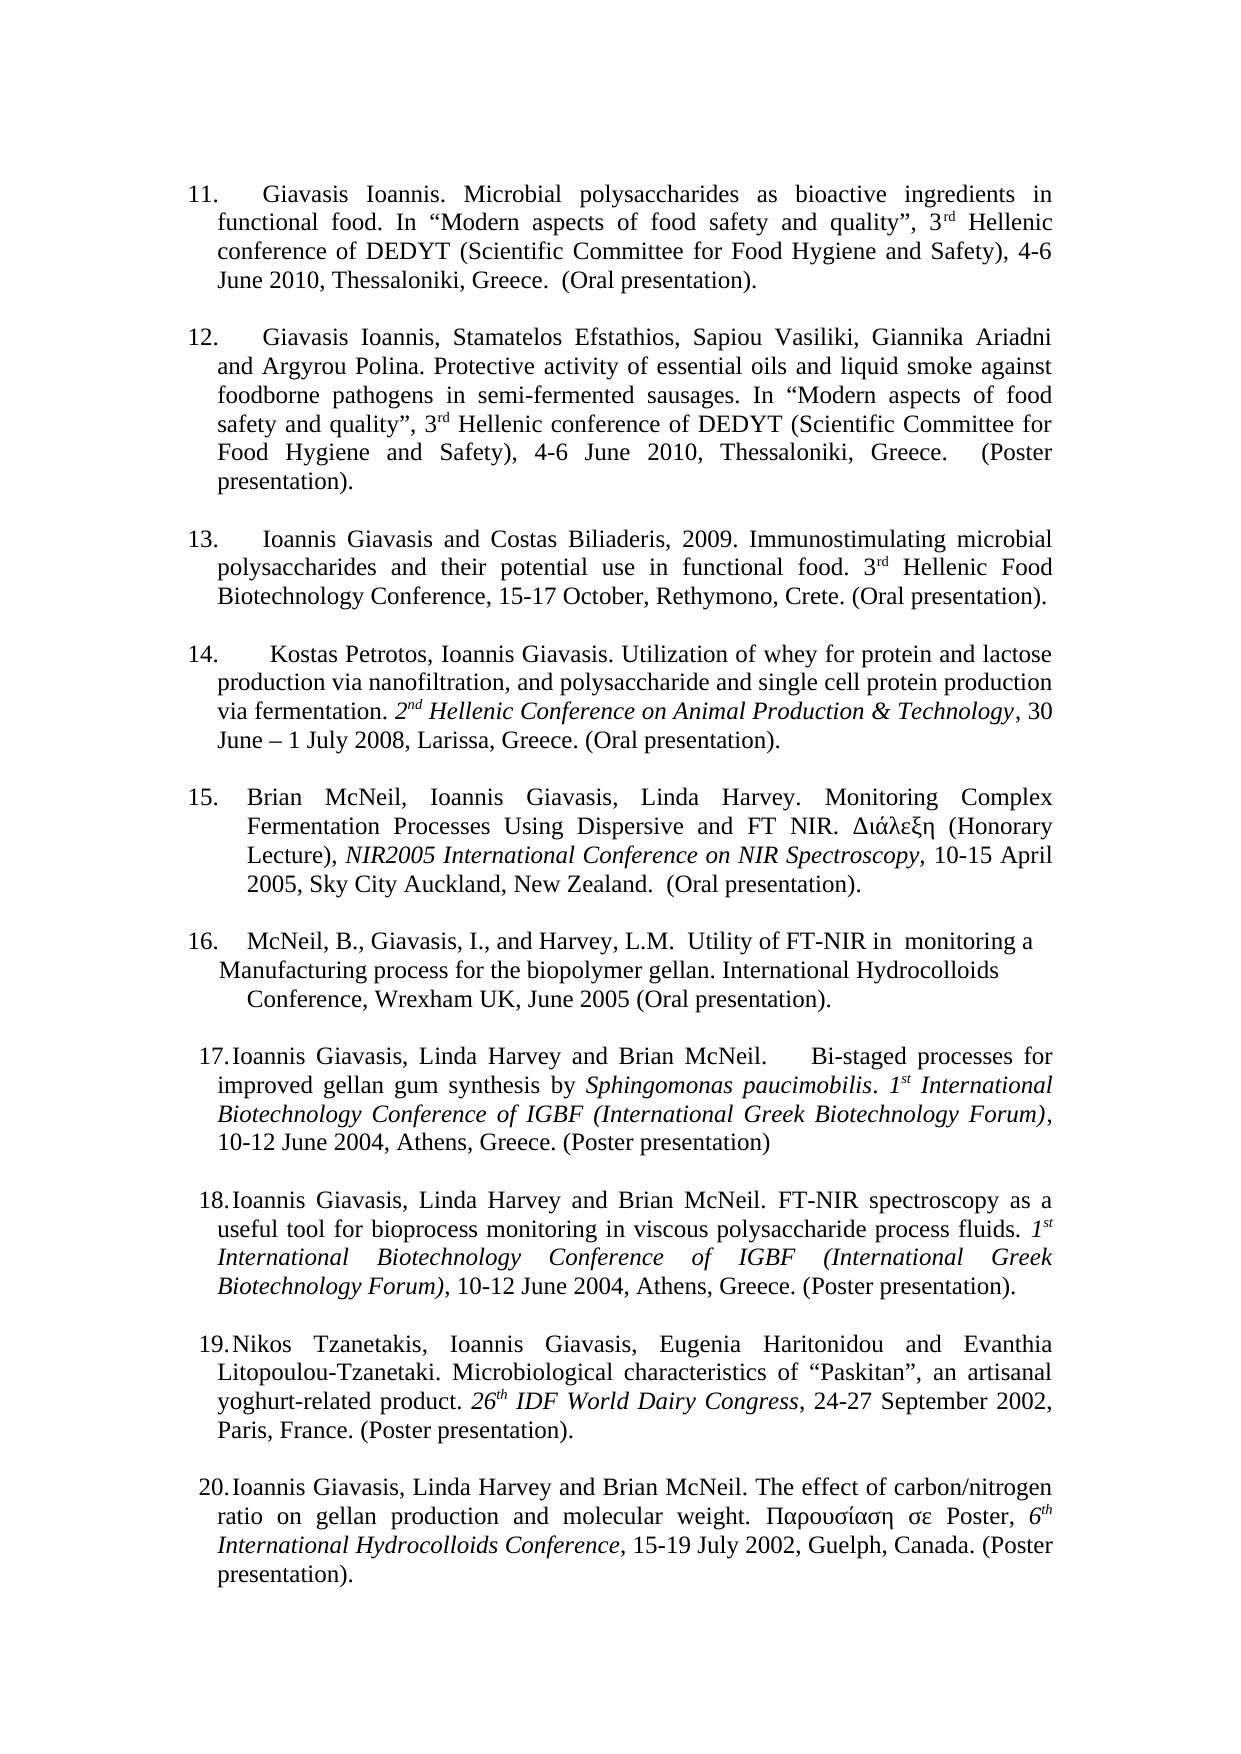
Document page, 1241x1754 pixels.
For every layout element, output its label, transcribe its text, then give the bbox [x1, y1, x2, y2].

list Ioannis Giavasis, Linda Harvey and Brian McNeil. The effect of carbon/nitrogen ratio on gellan production and molecular weight. Παρουσίαση σε Poster, 6th International Hydrocolloids Conference, 15-19 July 2002, Guelph, Canada. (Poster presentation). [198, 1472, 1053, 1587]
list Brian McNeil, Ioannis Giavasis, Linda Harvey. Monitoring Complex Fermentation Processes Using Dispersive and FT NIR. Διάλεξη (Honorary Lecture), NIR2005 International Conference on NIR Spectroscopy, 10-15 April 2005, Sky City Auckland, New Zealand. (Οral presentation). [187, 782, 1053, 897]
list Ioannis Giavasis and Costas Biliaderis, 2009. Ιmmunostimulating microbial polysaccharides and their potential use in functional food. 3rd Hellenic Food Biotechnology Conference, 15-17 October, Rethymono, Crete. (Οral presentation). [187, 524, 1053, 610]
list Ioannis Giavasis, Linda Harvey and Brian McNeil. Bi-staged processes for improved gellan gum synthesis by Sphingomonas paucimobilis. 1st International Biotechnology Conference of IGBF (International Greek Biotechnology Forum), 10-12 June 2004, Athens, Greece. (Poster presentation) [198, 1041, 1053, 1156]
list Kostas Petrotos, Ioannis Giavasis. Utilization of whey for protein and lactose production via nanofiltration, and polysaccharide and single cell protein production via fermentation. 2nd Hellenic Conference on Animal Production & Technology, 30 June – 1 July 2008, Larissa, Greece. (Οral presentation). [187, 639, 1053, 754]
list Ioannis Giavasis, Linda Harvey and Brian McNeil. FT-NIR spectroscopy as a useful tool for bioprocess monitoring in viscous polysaccharide process fluids. 1st International Biotechnology Conference of IGBF (International Greek Biotechnology Forum), 10-12 June 2004, Athens, Greece. (Poster presentation). [198, 1185, 1053, 1300]
list Nikos Tzanetakis, Ioannis Giavasis, Eugenia Haritonidou and Evanthia Litopoulou-Tzanetaki. Microbiological characteristics of “Paskitan”, an artisanal yoghurt-related product. 26th IDF World Dairy Congress, 24-27 September 2002, Paris, France. (Poster presentation). [198, 1329, 1053, 1444]
list Giavasis Ioannis, Stamatelos Efstathios, Sapiou Vasiliki, Giannika Ariadni and Argyrou Polina. Protective activity of essential oils and liquid smoke against foodborne pathogens in semi-fermented sausages. In “Modern aspects of food safety and quality”, 3rd Hellenic conference of DEDYT (Scientific Committee for Food Hygiene and Safety), 4-6 June 2010, Thessaloniki, Greece. (Poster presentation). [187, 322, 1053, 495]
list McNeil, B., Giavasis, I., and Harvey, L.M. Utility of FT-NIR in monitoring a [187, 926, 1053, 955]
list Giavasis Ioannis. Microbial polysaccharides as bioactive ingredients in functional food. In “Modern aspects of food safety and quality”, 3rd Hellenic conference of DEDYT (Scientific Committee for Food Hygiene and Safety), 4-6 June 2010, Thessaloniki, Greece. (Οral presentation). [187, 179, 1053, 294]
text Manufacturing process for the biopolymer gellan. International Hydrocolloids Conference, Wrexham UK, June 2005 (Οral presentation). [187, 955, 1053, 1012]
